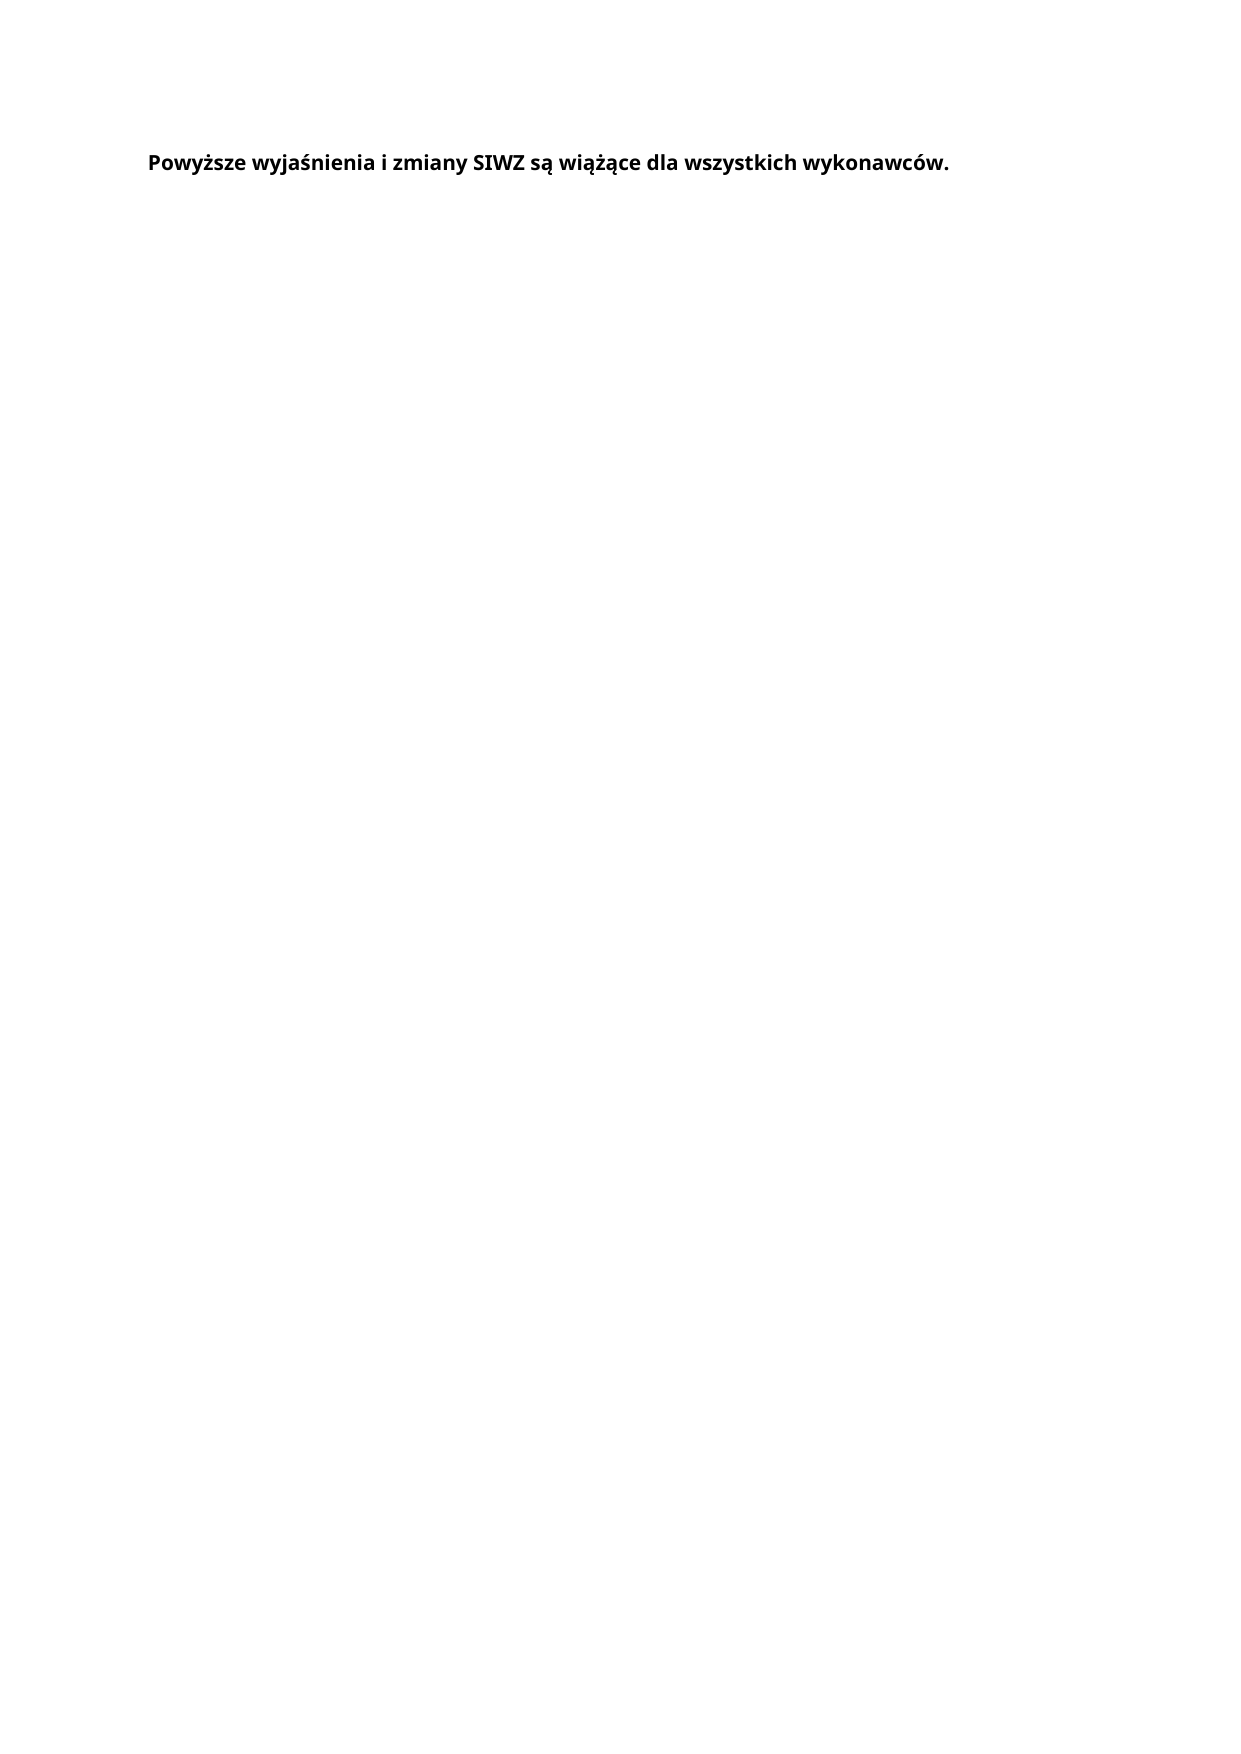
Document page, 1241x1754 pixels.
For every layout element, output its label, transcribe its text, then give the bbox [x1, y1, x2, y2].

text Powyższe wyjaśnienia i zmiany SIWZ są wiążące dla wszystkich wykonawców. [148, 148, 1093, 176]
